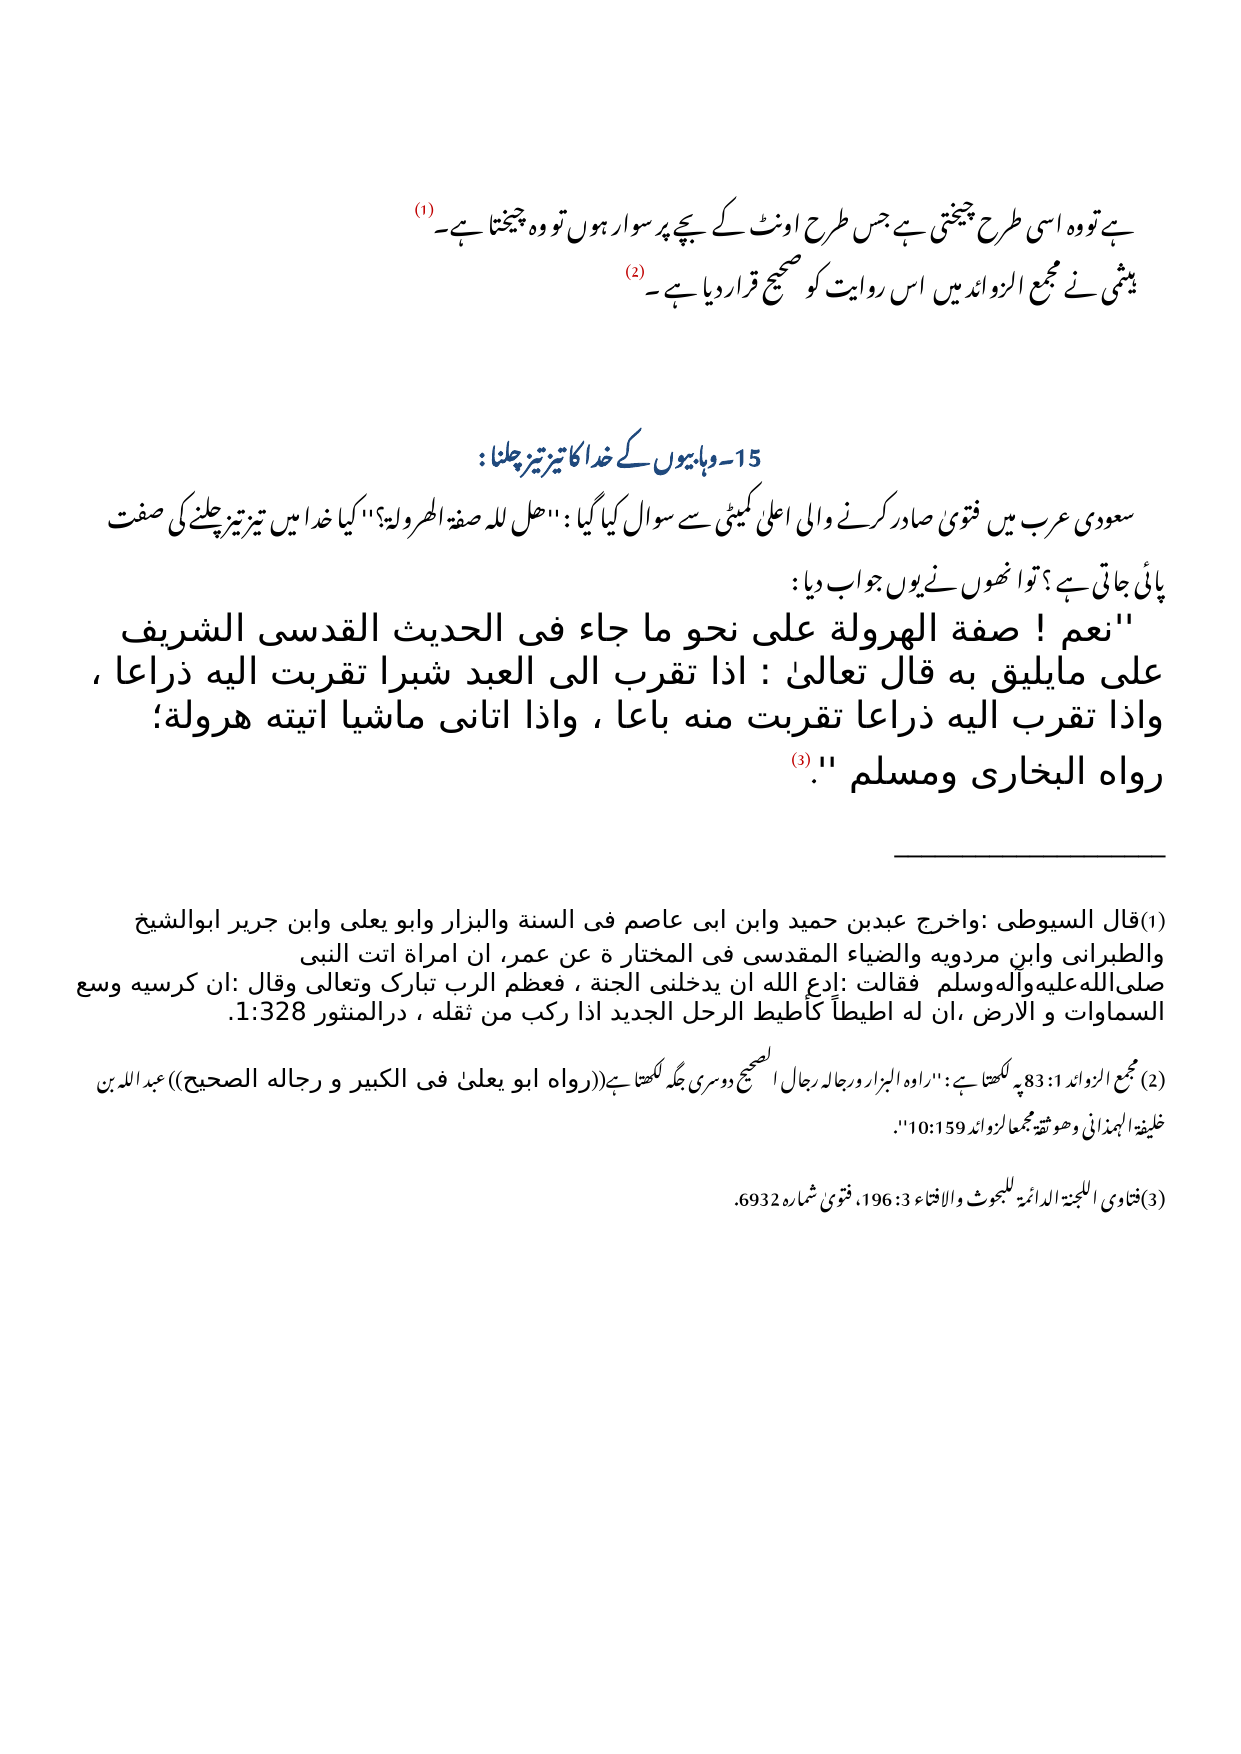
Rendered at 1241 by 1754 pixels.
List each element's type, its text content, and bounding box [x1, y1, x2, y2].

text سعودی عرب میں فتویٰ صادر کرنے والی اعلیٰ کمیٹی سے سوال کیا گیا : ''ھل للہ صفة الھرولة؟'' کیا خدا میں تیز تیز چلنے کی صفت پائی جاتی ہے ؟ توا نھوں نے یوں جواب دیا : [75, 481, 1165, 606]
subtitle 15۔وہابیوں کے خدا کا تیز تیز چلنا : [75, 419, 1165, 481]
text ____________________ [75, 800, 1165, 867]
text ہے تووہ اسی طرح چیختی ہے جس طرح اونٹ کے بچے پر سوار ہوں تو وہ چیختا ہے۔(1) [75, 187, 1165, 250]
text ''نعم ! صفة الهرولة علی نحو ما جاء فی الحدیث القدسی الشریف علی مایلیق به قال تعالیٰ : اذا تقرب الی العبد شبرا تقربت الیه ذراعا ، واذا تقرب الیه ذراعا تقربت منه باعا ، واذا اتانی ماشیا اتیته هرولة؛ رواه البخاری ومسلم ''.(3) [75, 606, 1165, 800]
text (1)قال السیوطی :واخرج عبدبن حمید وابن ابی عاصم فی السنة والبزار وابو یعلی وابن جریر ابوالشیخ والطبرانی وابن مردویه والضیاء المقدسی فی المختار ة عن عمر، ان امراة اتت النبی صلى‌الله‌عليه‌وآله‌وسلم فقالت :ادع الله ان یدخلنی الجنة ، فعظم الرب تبارک وتعالی وقال :ان کرسیه وسع السماوات و الارض ،ان له اطیطاً کأطیط الرحل الجدید اذا رکب من ثقله ، درالمنثور 1:328. [75, 892, 1165, 1027]
text (3)فتاوی اللجنة الدائمة للبحوث والافتاء 3: 196، فتویٰ شمارہ 6932. [75, 1171, 1165, 1217]
text ہیثمی نے مجمع الزوائد میں اس روایت کو صحیح قرار دیا ہے ۔(2) [75, 250, 1165, 312]
text (2) مجمع الزوائد 1: 83 پہ لکھتا ہے : ''راوہ البزار ورجالہ رجال الصحیح دوسری جگہ لکھتا ہے((رواه ابو یعلیٰ فی الکبیر و رجاله الصحیح)) عبد اللہ بن خلیفة الہمذانی وھو ثقةمجمعالزوائد 10:159''. [75, 1052, 1165, 1146]
